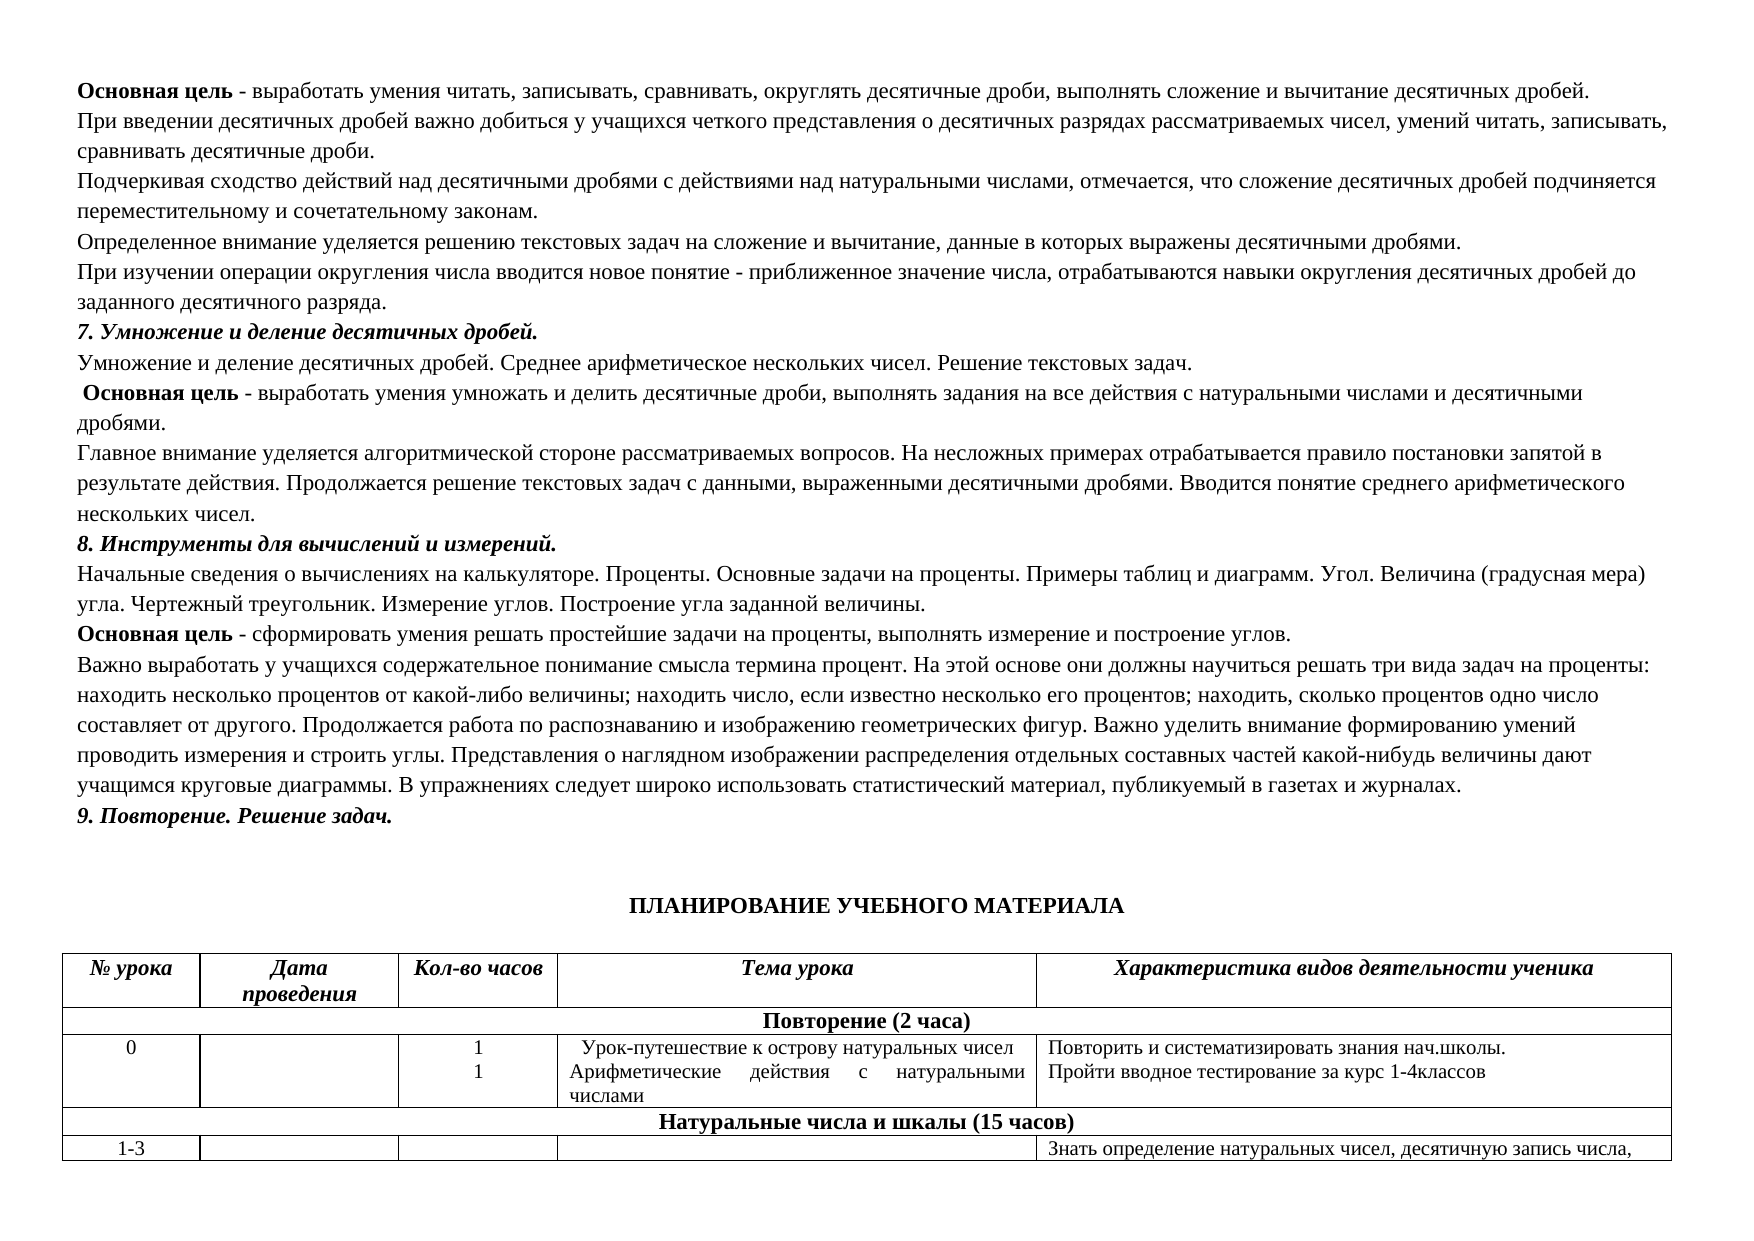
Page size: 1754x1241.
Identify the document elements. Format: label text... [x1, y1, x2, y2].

table_header Тема урока [558, 954, 1036, 1007]
text При изучении операции округления числа вводится новое понятие - приближенное значение числа, отрабатываются навыки округления десятичных дробей до заданного десятичного разряда. [77, 258, 1677, 314]
table_cell 1-3 [63, 1136, 199, 1160]
text 9. Повторение. Решение задач. [77, 802, 1677, 828]
table_cell 0 [63, 1035, 199, 1107]
text 7. Умножение и деление десятичных дробей. [77, 318, 1677, 345]
table_cell Урок-путешествие к острову натуральных чисел Арифметические действия с натуральными числами [558, 1035, 1036, 1107]
table_cell Натуральные числа и шкалы (15 часов) [63, 1108, 1671, 1134]
text Умножение и деление десятичных дробей. Среднее арифметическое нескольких чисел. Решение текстовых задач. [77, 349, 1677, 375]
table_cell Повторить и систематизировать знания нач.школы. Пройти вводное тестирование за курс 1-4классов [1037, 1035, 1671, 1107]
text 8. Инструменты для вычислений и измерений. [77, 530, 1677, 556]
table_header Характеристика видов деятельности ученика [1037, 954, 1671, 1007]
text Основная цель - выработать умения читать, записывать, сравнивать, округлять десятичные дроби, выполнять сложение и вычитание десятичных дробей. [77, 77, 1677, 103]
table_header Дата проведения [201, 954, 398, 1007]
table_cell [201, 1136, 398, 1160]
text Основная цель - выработать умения умножать и делить десятичные дроби, выполнять задания на все действия с натуральными числами и десятичными дробями. [77, 379, 1677, 435]
table_cell [201, 1035, 398, 1107]
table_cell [558, 1136, 1036, 1160]
text Основная цель - сформировать умения решать простейшие задачи на проценты, выполнять измерение и построение углов. [77, 621, 1677, 647]
table_header № урока [63, 954, 199, 1007]
table_header Кол-во часов [399, 954, 557, 1007]
text Важно выработать у учащихся содержательное понимание смысла термина процент. На этой основе они должны научиться решать три вида задач на проценты: находить несколько процентов от какой-либо величины; находить число, если известно несколько его процентов; находить, сколько процентов одно число составляет от другого. Продолжается работа по распознаванию и изображению геометрических фигур. Важно уделить внимание формированию умений проводить измерения и строить углы. Представления о наглядном изображении распределения отдельных составных частей какой-нибудь величины дают учащимся круговые диаграммы. В упражнениях следует широко использовать статистический материал, публикуемый в газетах и журналах. [77, 651, 1677, 798]
table_cell Повторение (2 часа) [63, 1008, 1671, 1034]
text Определенное внимание уделяется решению текстовых задач на сложение и вычитание, данные в которых выражены десятичными дробями. [77, 228, 1677, 254]
text Подчеркивая сходство действий над десятичными дробями с действиями над натуральными числами, отмечается, что сложение десятичных дробей подчиняется переместительному и сочетательному законам. [77, 167, 1677, 224]
text Начальные сведения о вычислениях на калькуляторе. Проценты. Основные задачи на проценты. Примеры таблиц и диаграмм. Угол. Величина (градусная мера) угла. Чертежный треугольник. Измерение углов. Построение угла заданной величины. [77, 560, 1677, 617]
text Главное внимание уделяется алгоритмической стороне рассматриваемых вопросов. На несложных примерах отрабатывается правило постановки запятой в результате действия. Продолжается решение текстовых задач с данными, выраженными десятичными дробями. Вводится понятие среднего арифметического нескольких чисел. [77, 439, 1677, 526]
text ПЛАНИРОВАНИЕ УЧЕБНОГО МАТЕРИАЛА [77, 892, 1677, 919]
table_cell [1037, 1136, 1671, 1160]
text При введении десятичных дробей важно добиться у учащихся четкого представления о десятичных разрядах рассматриваемых чисел, умений читать, записывать, сравнивать десятичные дроби. [77, 107, 1677, 163]
table_cell 3 [399, 1136, 557, 1160]
table_cell 1 1 [399, 1035, 557, 1107]
